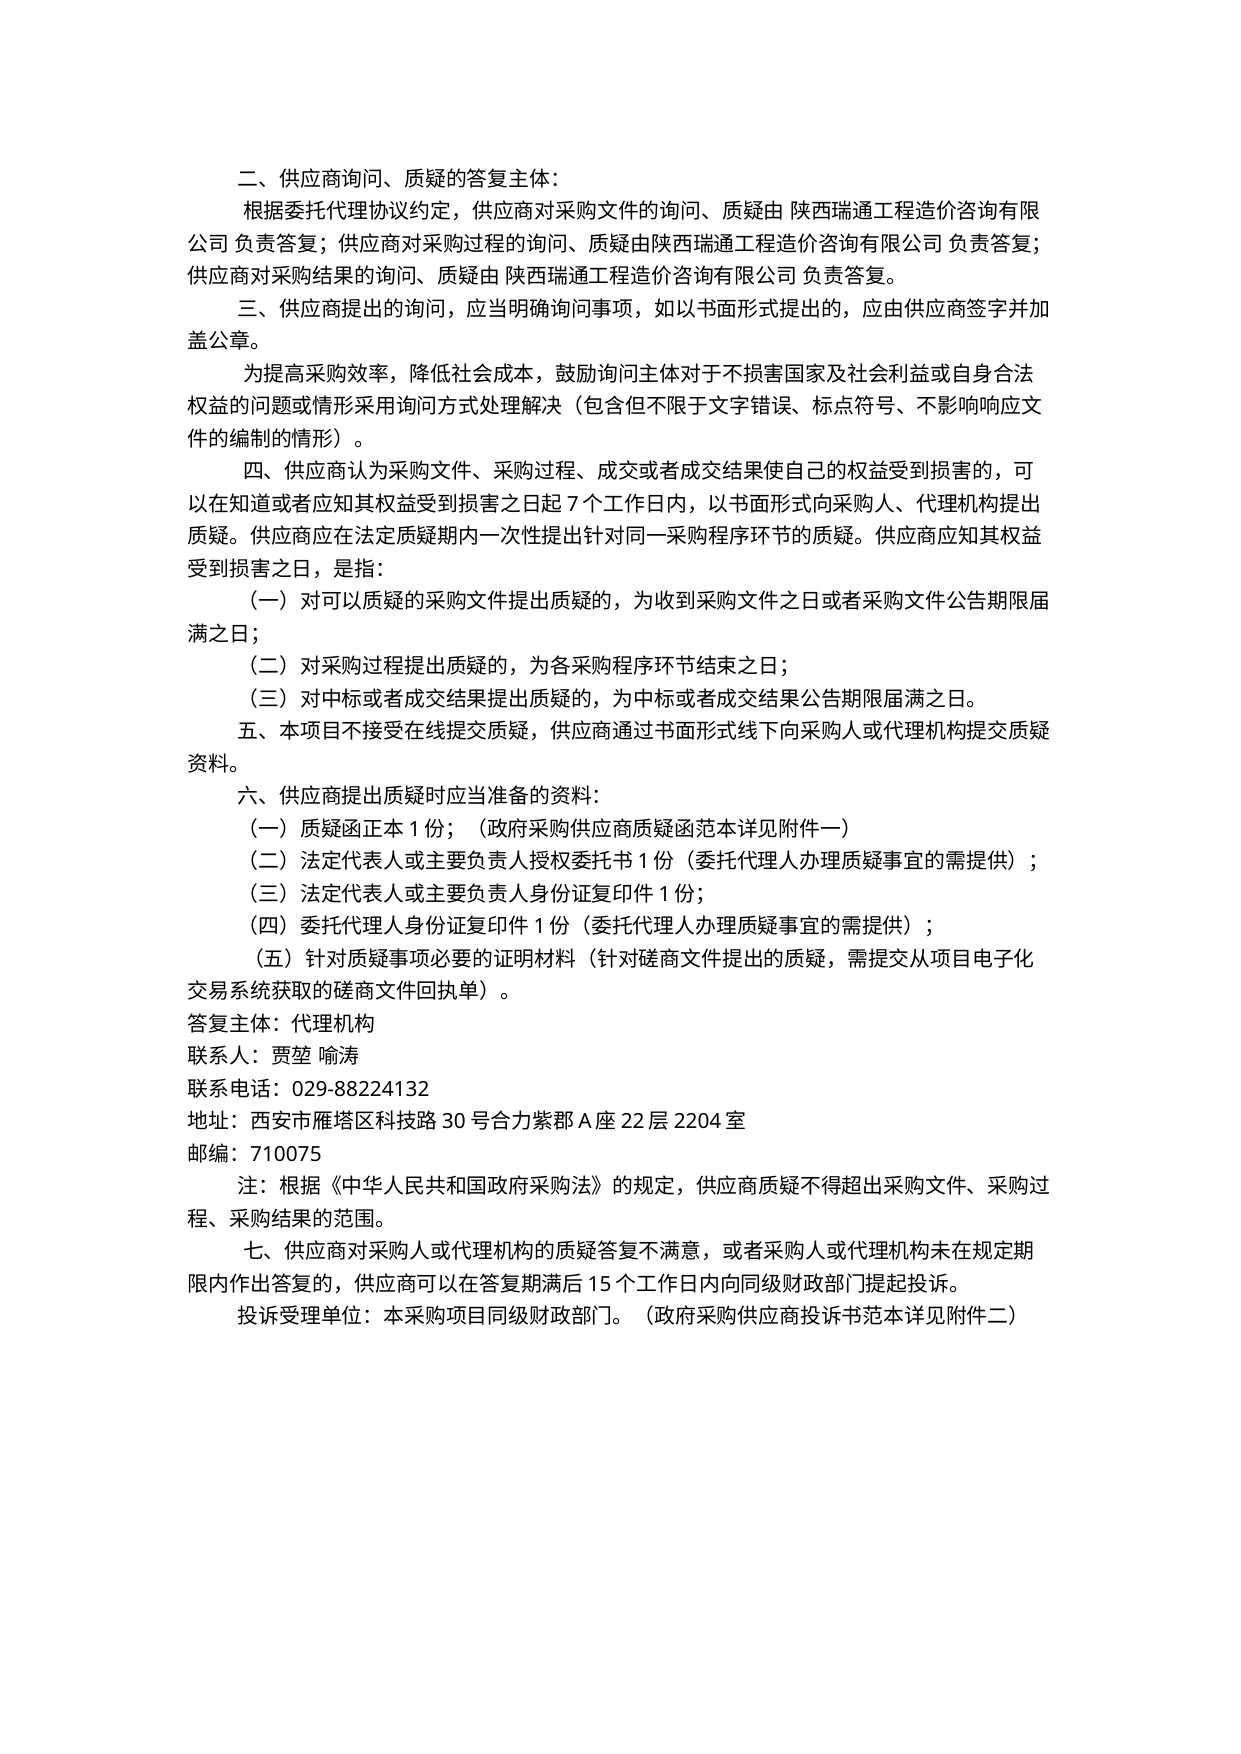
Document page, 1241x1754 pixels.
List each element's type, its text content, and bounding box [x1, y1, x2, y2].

text 五、本项目不接受在线提交质疑，供应商通过书面形式线下向采购人或代理机构提交质疑资料。 [187, 714, 1053, 779]
text 投诉受理单位：本采购项目同级财政部门。（政府采购供应商投诉书范本详见附件二） [187, 1299, 1053, 1332]
text 地址：西安市雁塔区科技路30号合力紫郡A座22层2204室 [187, 1104, 1053, 1137]
text 六、供应商提出质疑时应当准备的资料： [187, 779, 1053, 812]
text 二、供应商询问、质疑的答复主体： [187, 162, 1053, 194]
text 注：根据《中华人民共和国政府采购法》的规定，供应商质疑不得超出采购文件、采购过程、采购结果的范围。 [187, 1169, 1053, 1234]
text 为提高采购效率，降低社会成本，鼓励询问主体对于不损害国家及社会利益或自身合法权益的问题或情形采用询问方式处理解决（包含但不限于文字错误、标点符号、不影响响应文件的编制的情形）。 [187, 357, 1053, 454]
text 三、供应商提出的询问，应当明确询问事项，如以书面形式提出的，应由供应商签字并加盖公章。 [187, 292, 1053, 357]
text 七、供应商对采购人或代理机构的质疑答复不满意，或者采购人或代理机构未在规定期限内作出答复的，供应商可以在答复期满后15个工作日内向同级财政部门提起投诉。 [187, 1234, 1053, 1299]
text （三）对中标或者成交结果提出质疑的，为中标或者成交结果公告期限届满之日。 [187, 682, 1053, 714]
text 联系电话：029-88224132 [187, 1072, 1053, 1104]
text （五）针对质疑事项必要的证明材料（针对磋商文件提出的质疑，需提交从项目电子化交易系统获取的磋商文件回执单）。 [187, 942, 1053, 1007]
text 邮编：710075 [187, 1137, 1053, 1169]
text 联系人：贾堃 喻涛 [187, 1039, 1053, 1072]
text （一）质疑函正本1份；（政府采购供应商质疑函范本详见附件一） [187, 812, 1053, 844]
text （一）对可以质疑的采购文件提出质疑的，为收到采购文件之日或者采购文件公告期限届满之日； [187, 584, 1053, 649]
text （二）法定代表人或主要负责人授权委托书1份（委托代理人办理质疑事宜的需提供）； [187, 844, 1053, 877]
text （二）对采购过程提出质疑的，为各采购程序环节结束之日； [187, 649, 1053, 682]
text （四）委托代理人身份证复印件1份（委托代理人办理质疑事宜的需提供）； [187, 909, 1053, 942]
text 答复主体：代理机构 [187, 1007, 1053, 1039]
text 根据委托代理协议约定，供应商对采购文件的询问、质疑由 陕西瑞通工程造价咨询有限公司 负责答复；供应商对采购过程的询问、质疑由陕西瑞通工程造价咨询有限公司 负责答复；供应商对采购结果的询问、质疑由 陕西瑞通工程造价咨询有限公司 负责答复。 [187, 194, 1053, 292]
text （三）法定代表人或主要负责人身份证复印件1份； [187, 877, 1053, 909]
text 四、供应商认为采购文件、采购过程、成交或者成交结果使自己的权益受到损害的，可以在知道或者应知其权益受到损害之日起7个工作日内，以书面形式向采购人、代理机构提出质疑。供应商应在法定质疑期内一次性提出针对同一采购程序环节的质疑。供应商应知其权益受到损害之日，是指： [187, 454, 1053, 584]
